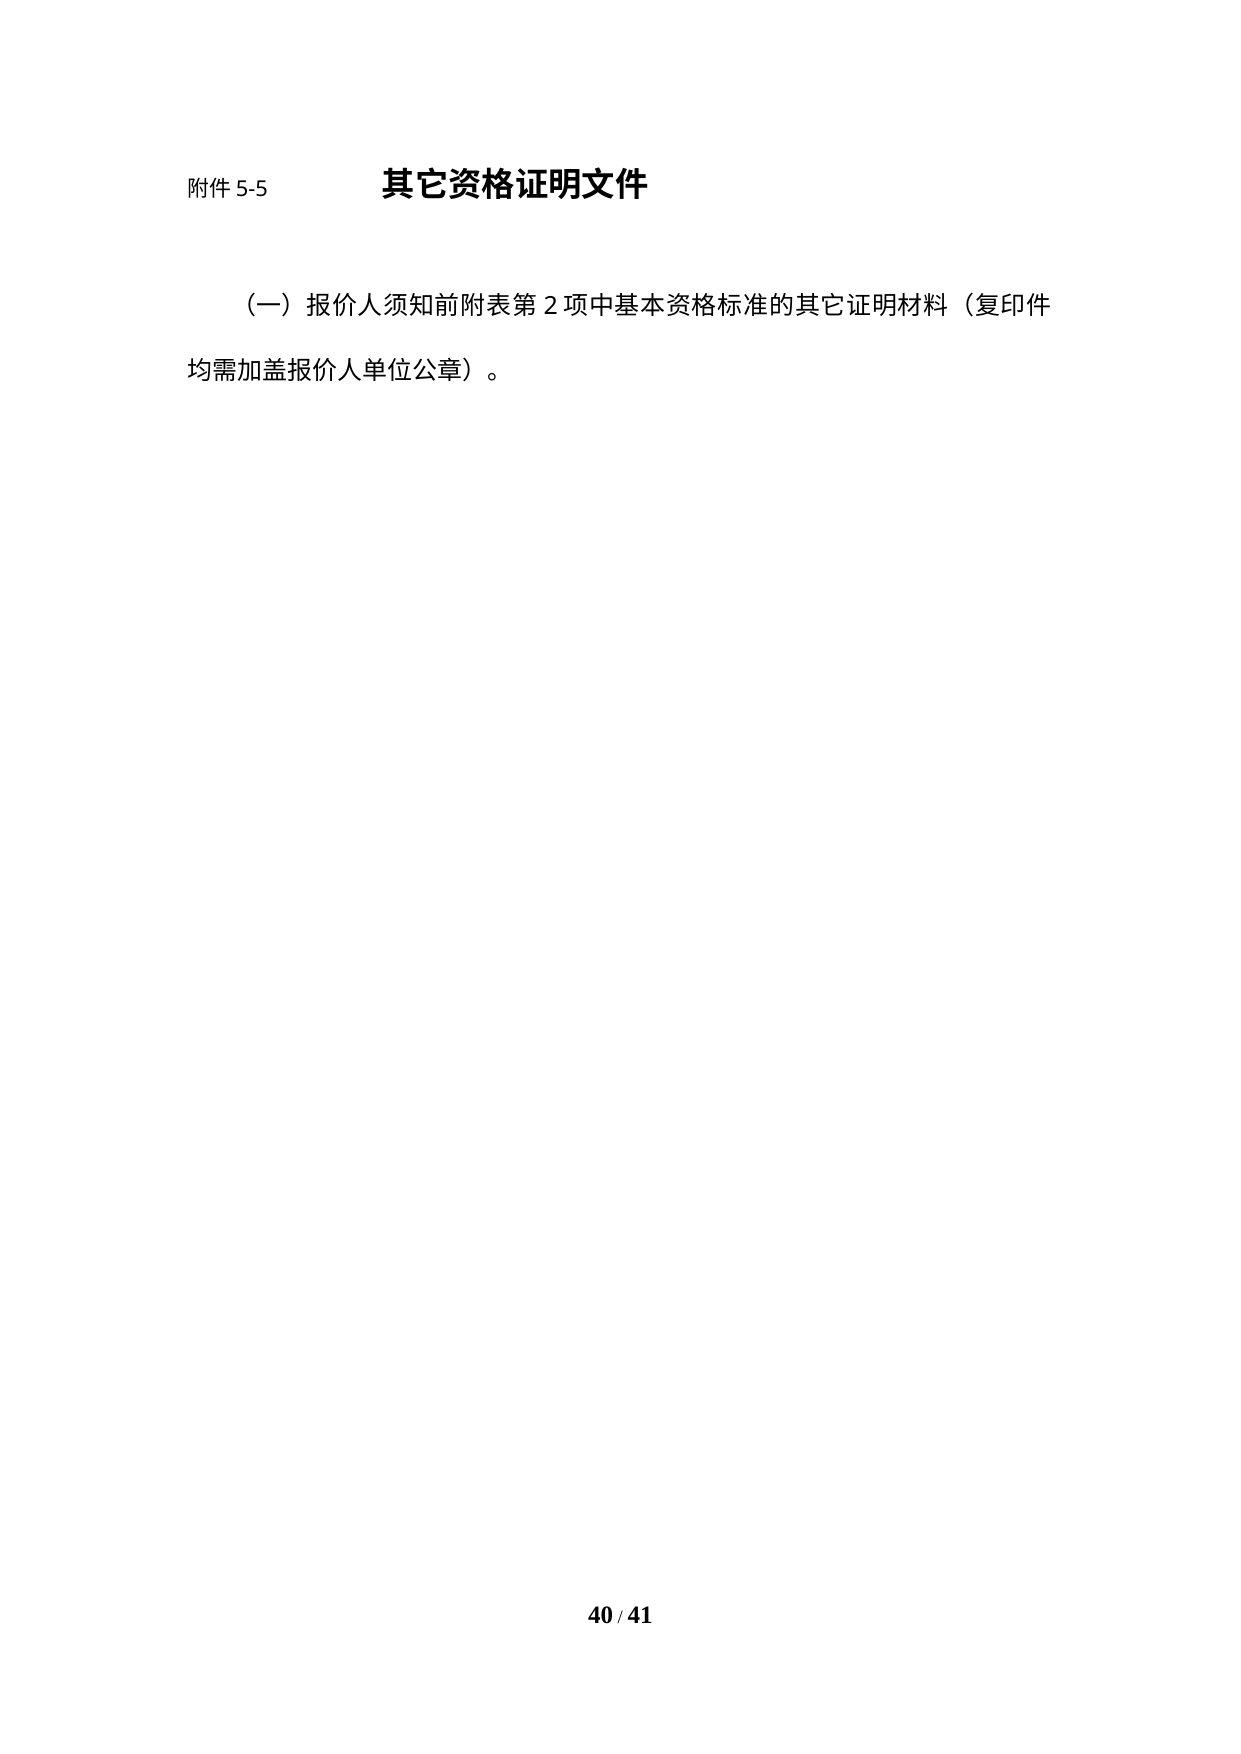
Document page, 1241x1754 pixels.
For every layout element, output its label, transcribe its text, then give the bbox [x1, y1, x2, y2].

text 附件5-5 其它资格证明文件 [187, 160, 1053, 206]
list 报价人须知前附表第2项中基本资格标准的其它证明材料（复印件均需加盖报价人单位公章）。 [187, 271, 1053, 401]
